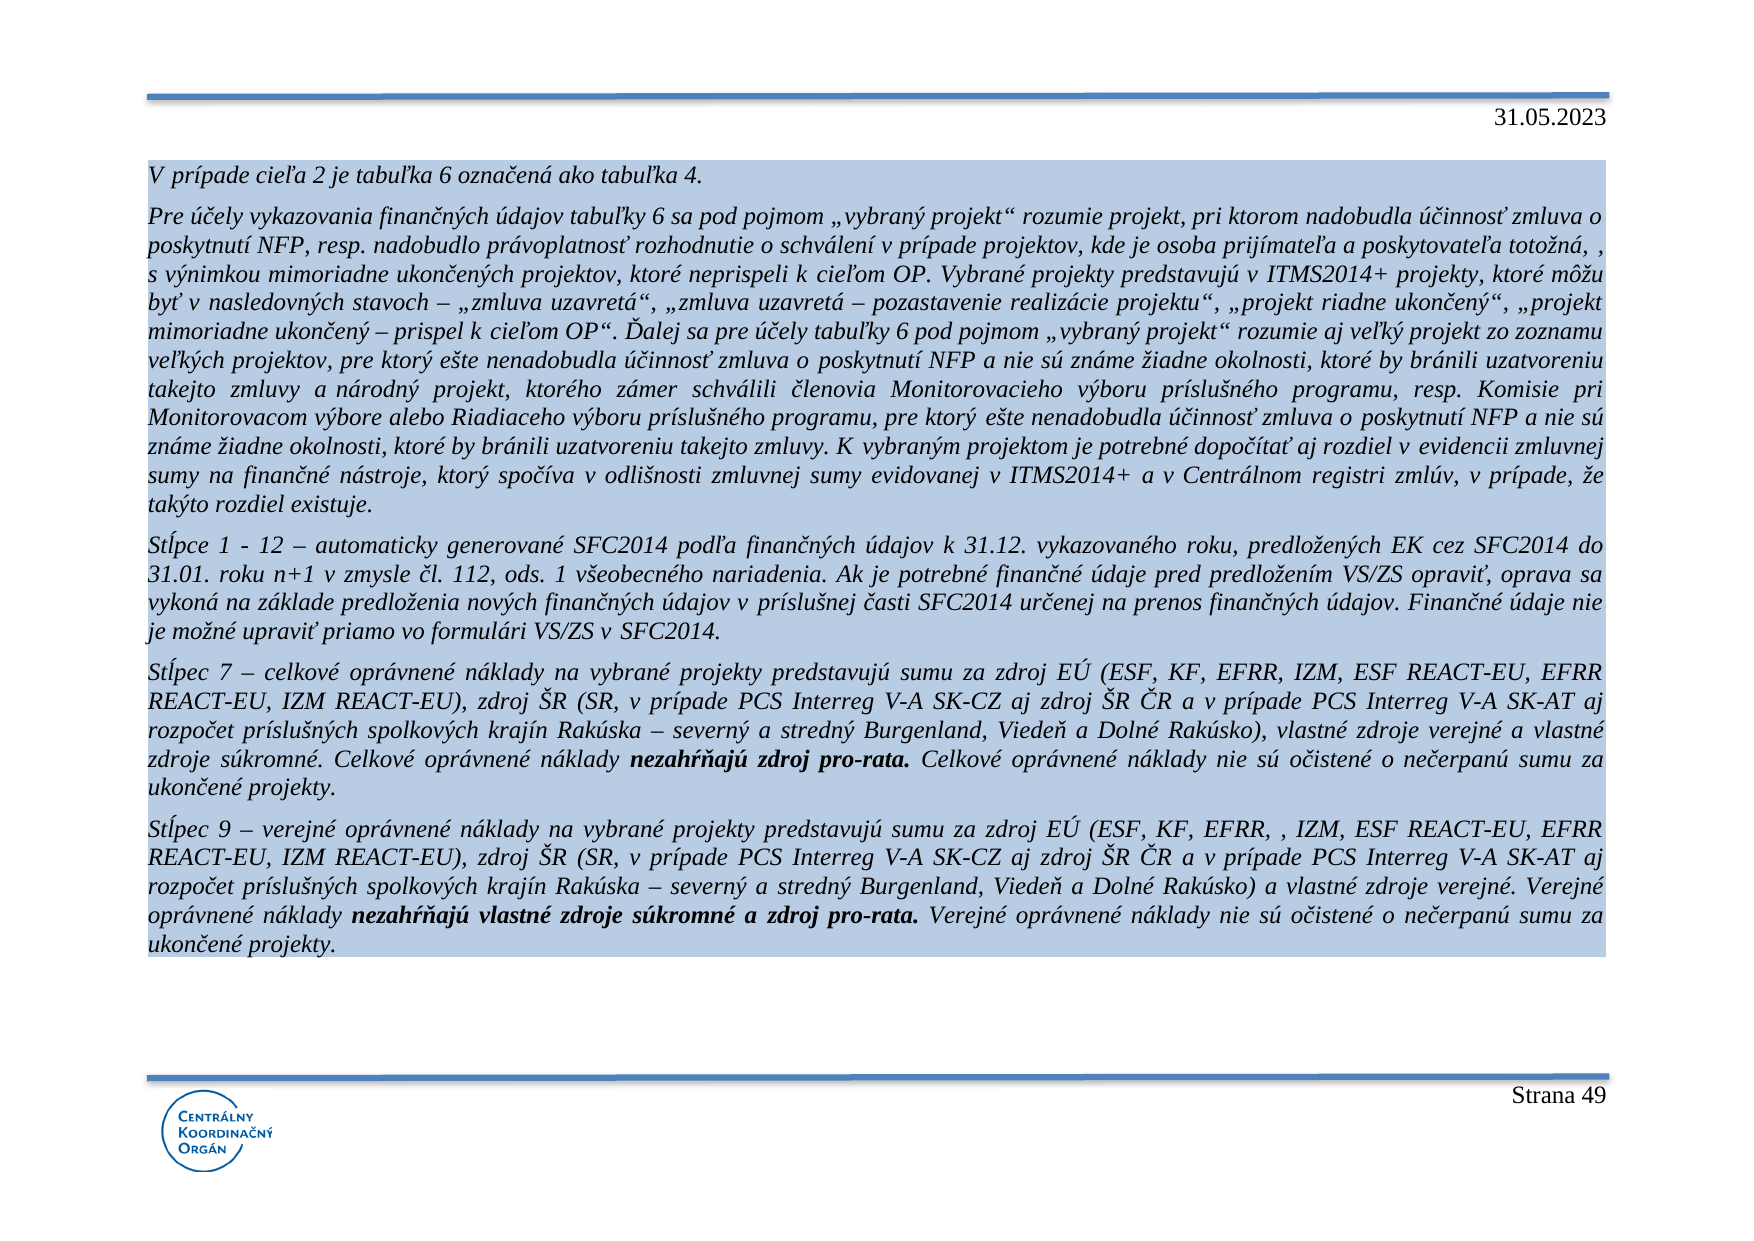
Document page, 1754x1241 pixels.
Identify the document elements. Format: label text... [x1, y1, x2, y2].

text Stĺpec 9 – verejné oprávnené náklady na vybrané projekty predstavujú sumu za zdroj EÚ (ESF, KF, EFRR, , IZM, ESF REACT-EU, EFRR REACT-EU, IZM REACT-EU), zdroj ŠR (SR, v prípade PCS Interreg V-A SK-CZ aj zdroj ŠR ČR a v prípade PCS Interreg V-A SK-AT aj rozpočet príslušných spolkových krajín Rakúska – severný a stredný Burgenland, Viedeň a Dolné Rakúsko) a vlastné zdroje verejné. Verejné oprávnené náklady nezahŕňajú vlastné zdroje súkromné a zdroj pro-rata. Verejné oprávnené náklady nie sú očistené o nečerpanú sumu za ukončené projekty. [148, 814, 1606, 957]
text Stĺpce 1 - 12 – automaticky generované SFC2014 podľa finančných údajov k 31.12. vykazovaného roku, predložených EK cez SFC2014 do 31.01. roku n+1 v zmysle čl. 112, ods. 1 všeobecného nariadenia. Ak je potrebné finančné údaje pred predložením VS/ZS opraviť, oprava sa vykoná na základe predloženia nových finančných údajov v príslušnej časti SFC2014 určenej na prenos finančných údajov. Finančné údaje nie je možné upraviť priamo vo formulári VS/ZS v SFC2014. [148, 530, 1606, 645]
text V prípade cieľa 2 je tabuľka 6 označená ako tabuľka 4. [148, 160, 1606, 189]
picture [159, 1088, 272, 1171]
text Pre účely vykazovania finančných údajov tabuľky 6 sa pod pojmom „vybraný projekt“ rozumie projekt, pri ktorom nadobudla účinnosť zmluva o poskytnutí NFP, resp. nadobudlo právoplatnosť rozhodnutie o schválení v prípade projektov, kde je osoba prijímateľa a poskytovateľa totožná, , s výnimkou mimoriadne ukončených projektov, ktoré neprispeli k cieľom OP. Vybrané projekty predstavujú v ITMS2014+ projekty, ktoré môžu byť v nasledovných stavoch – „zmluva uzavretá“, „zmluva uzavretá – pozastavenie realizácie projektu“, „projekt riadne ukončený“, „projekt mimoriadne ukončený – prispel k cieľom OP“. Ďalej sa pre účely tabuľky 6 pod pojmom „vybraný projekt“ rozumie aj veľký projekt zo zoznamu veľkých projektov, pre ktorý ešte nenadobudla účinnosť zmluva o poskytnutí NFP a nie sú známe žiadne okolnosti, ktoré by bránili uzatvoreniu takejto zmluvy a národný projekt, ktorého zámer schválili členovia Monitorovacieho výboru príslušného programu, resp. Komisie pri Monitorovacom výbore alebo Riadiaceho výboru príslušného programu, pre ktorý ešte nenadobudla účinnosť zmluva o poskytnutí NFP a nie sú známe žiadne okolnosti, ktoré by bránili uzatvoreniu takejto zmluvy. K vybraným projektom je potrebné dopočítať aj rozdiel v evidencii zmluvnej sumy na finančné nástroje, ktorý spočíva v odlišnosti zmluvnej sumy evidovanej v ITMS2014+ a v Centrálnom registri zmlúv, v prípade, že takýto rozdiel existuje. [148, 201, 1606, 517]
text Stĺpec 7 – celkové oprávnené náklady na vybrané projekty predstavujú sumu za zdroj EÚ (ESF, KF, EFRR, IZM, ESF REACT-EU, EFRR REACT-EU, IZM REACT-EU), zdroj ŠR (SR, v prípade PCS Interreg V-A SK-CZ aj zdroj ŠR ČR a v prípade PCS Interreg V-A SK-AT aj rozpočet príslušných spolkových krajín Rakúska – severný a stredný Burgenland, Viedeň a Dolné Rakúsko), vlastné zdroje verejné a vlastné zdroje súkromné. Celkové oprávnené náklady nezahŕňajú zdroj pro-rata. Celkové oprávnené náklady nie sú očistené o nečerpanú sumu za ukončené projekty. [148, 657, 1606, 801]
